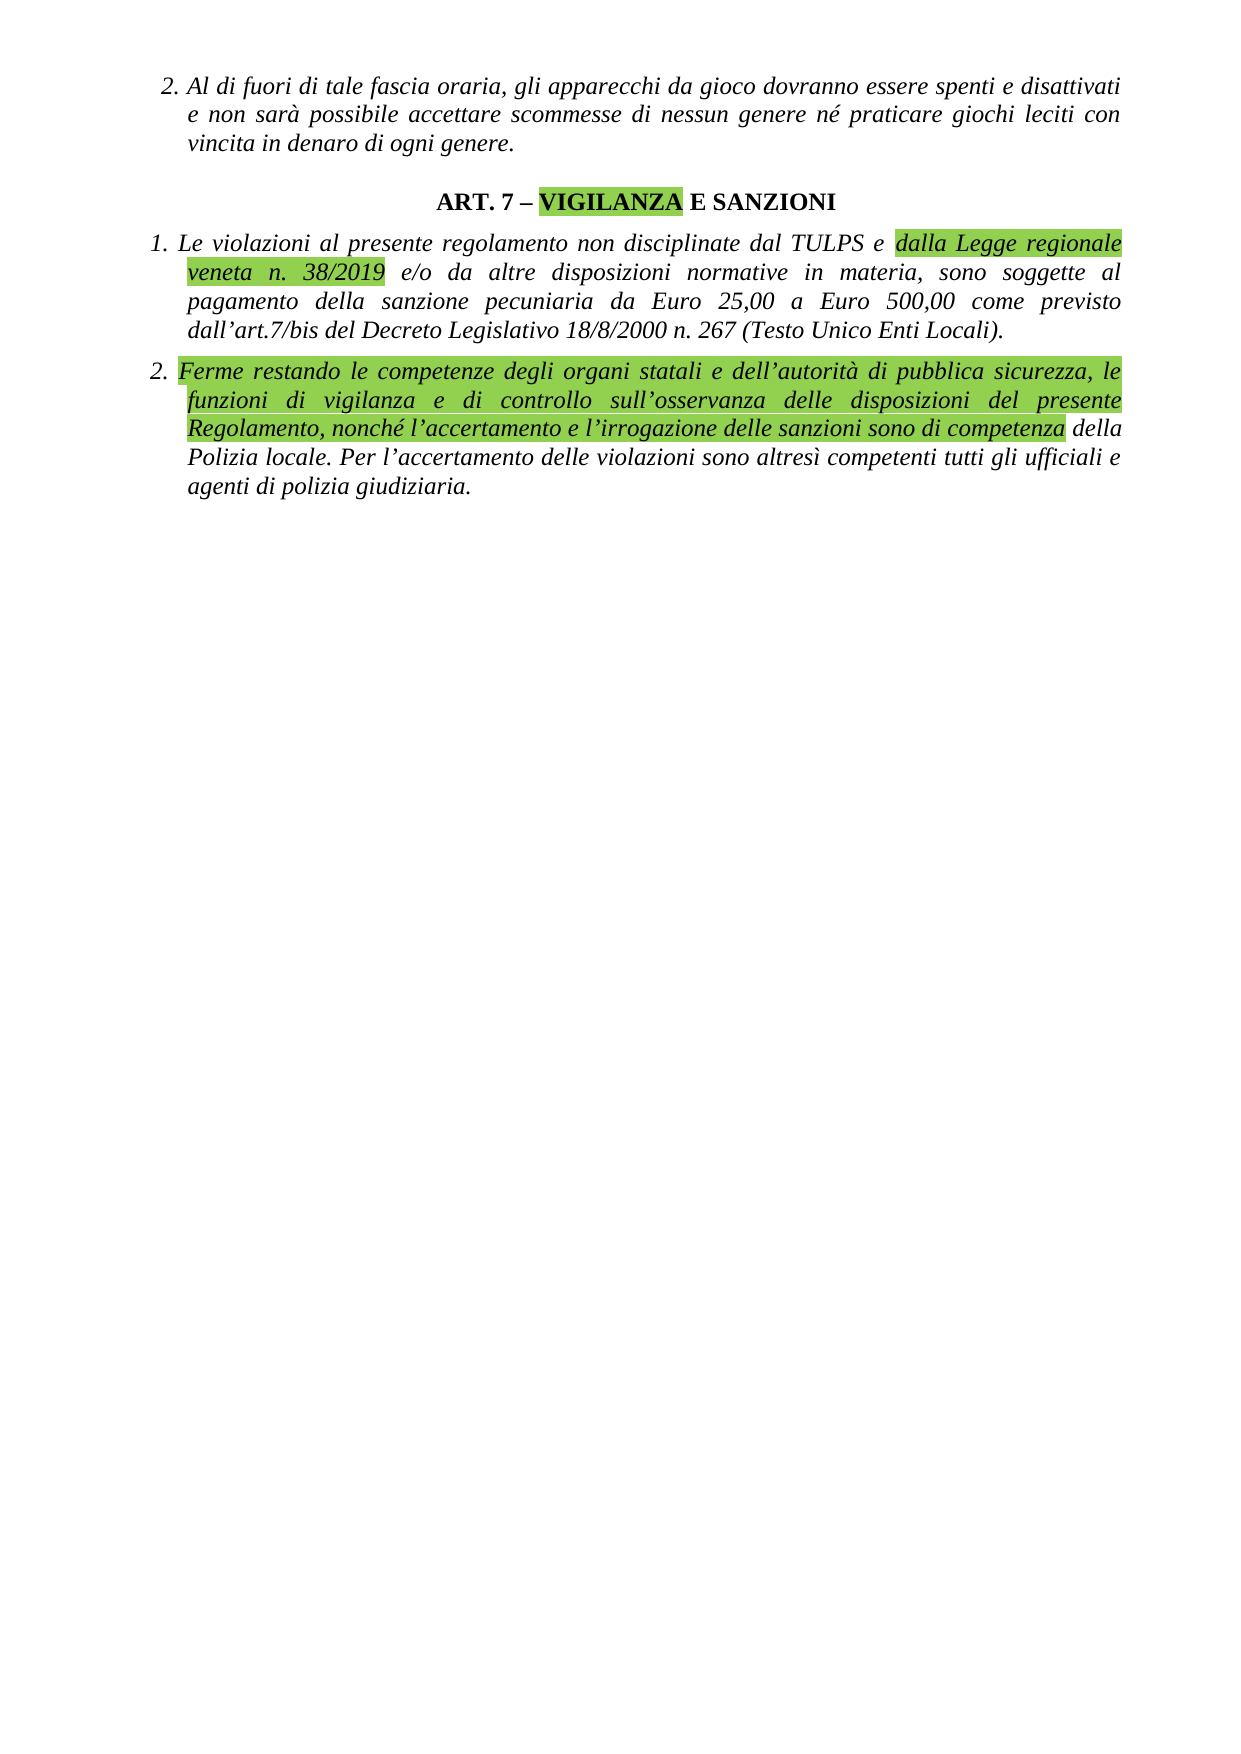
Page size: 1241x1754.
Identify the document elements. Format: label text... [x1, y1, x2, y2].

text ART. 7 – VIGILANZA E SANZIONI [683, 187, 1122, 216]
text 2. Al di fuori di tale fascia oraria, gli apparecchi da gioco dovranno essere spenti e disattivati e non sarà possibile accettare scommesse di nessun genere né praticare giochi leciti con vincita in denaro di ogni genere. [161, 71, 1122, 157]
text 2. Ferme restando le competenze degli organi statali e dell’autorità di pubblica sicurezza, le funzioni di vigilanza e di controllo sull’osservanza delle disposizioni del presente Regolamento, nonché l’accertamento e l’irrogazione delle sanzioni sono di competenza della Polizia locale. Per l’accertamento delle violazioni sono altresì competenti tutti gli ufficiali e agenti di polizia giudiziaria. [150, 356, 1122, 500]
text ART. 7 – VIGILANZA E SANZIONI [150, 187, 539, 216]
text 1. Le violazioni al presente regolamento non disciplinate dal TULPS e dalla Legge regionale veneta n. 38/2019 e/o da altre disposizioni normative in materia, sono soggette al pagamento della sanzione pecuniaria da Euro 25,00 a Euro 500,00 come previsto dall’art.7/bis del Decreto Legislativo 18/8/2000 n. 267 (Testo Unico Enti Locali). [150, 228, 1122, 343]
